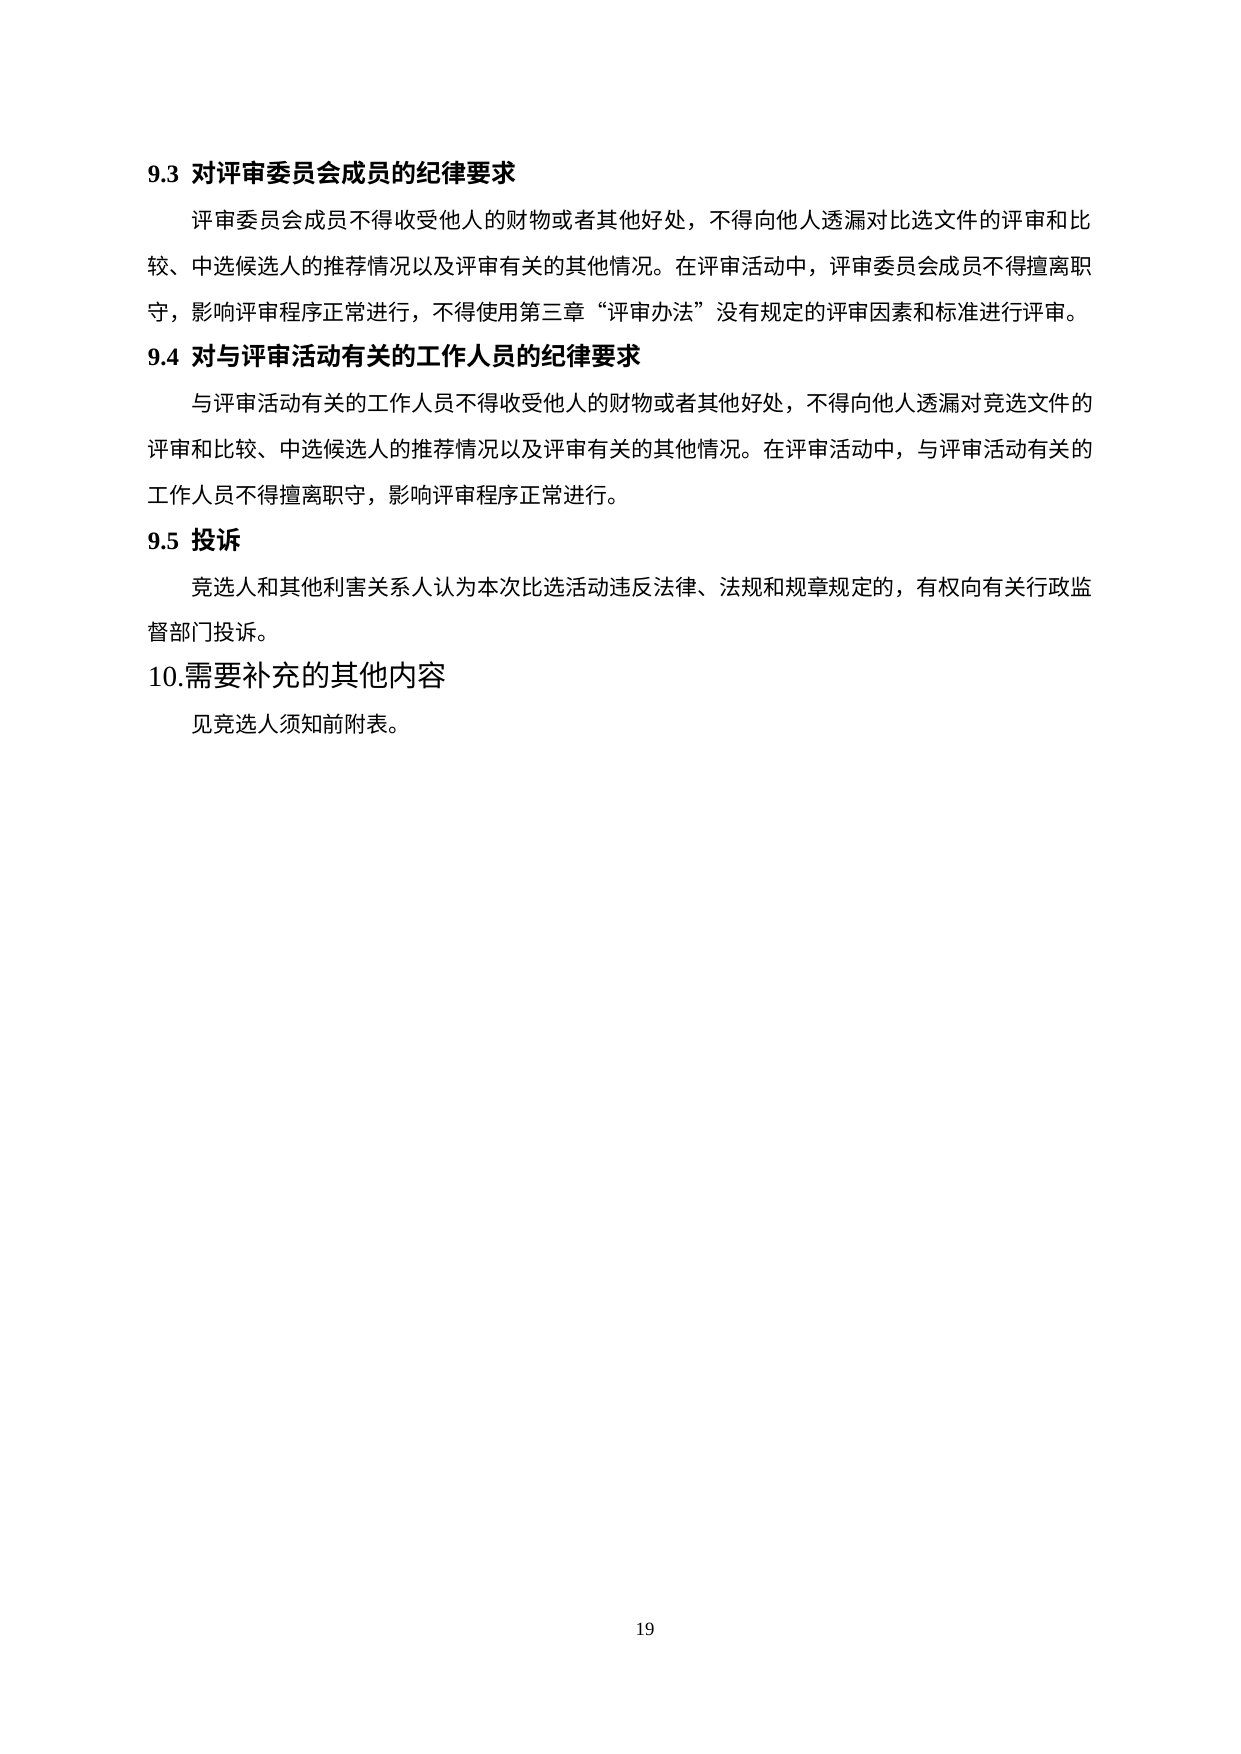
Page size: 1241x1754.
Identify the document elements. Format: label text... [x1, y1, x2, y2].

text 与评审活动有关的工作人员不得收受他人的财物或者其他好处，不得向他人透漏对竞选文件的评审和比较、中选候选人的推荐情况以及评审有关的其他情况。在评审活动中，与评审活动有关的工作人员不得擅离职守，影响评审程序正常进行。 [148, 375, 1093, 512]
text 9.3 对评审委员会成员的纪律要求 [148, 146, 1093, 192]
text 见竞选人须知前附表。 [148, 696, 1093, 742]
text 竞选人和其他利害关系人认为本次比选活动违反法律、法规和规章规定的，有权向有关行政监督部门投诉。 [148, 558, 1093, 650]
text 9.4 对与评审活动有关的工作人员的纪律要求 [148, 329, 1093, 375]
text 评审委员会成员不得收受他人的财物或者其他好处，不得向他人透漏对比选文件的评审和比较、中选候选人的推荐情况以及评审有关的其他情况。在评审活动中，评审委员会成员不得擅离职守，影响评审程序正常进行，不得使用第三章“评审办法”没有规定的评审因素和标准进行评审。 [148, 192, 1093, 329]
text 9.5 投诉 [148, 512, 1093, 558]
text 10.需要补充的其他内容 [148, 650, 1093, 696]
